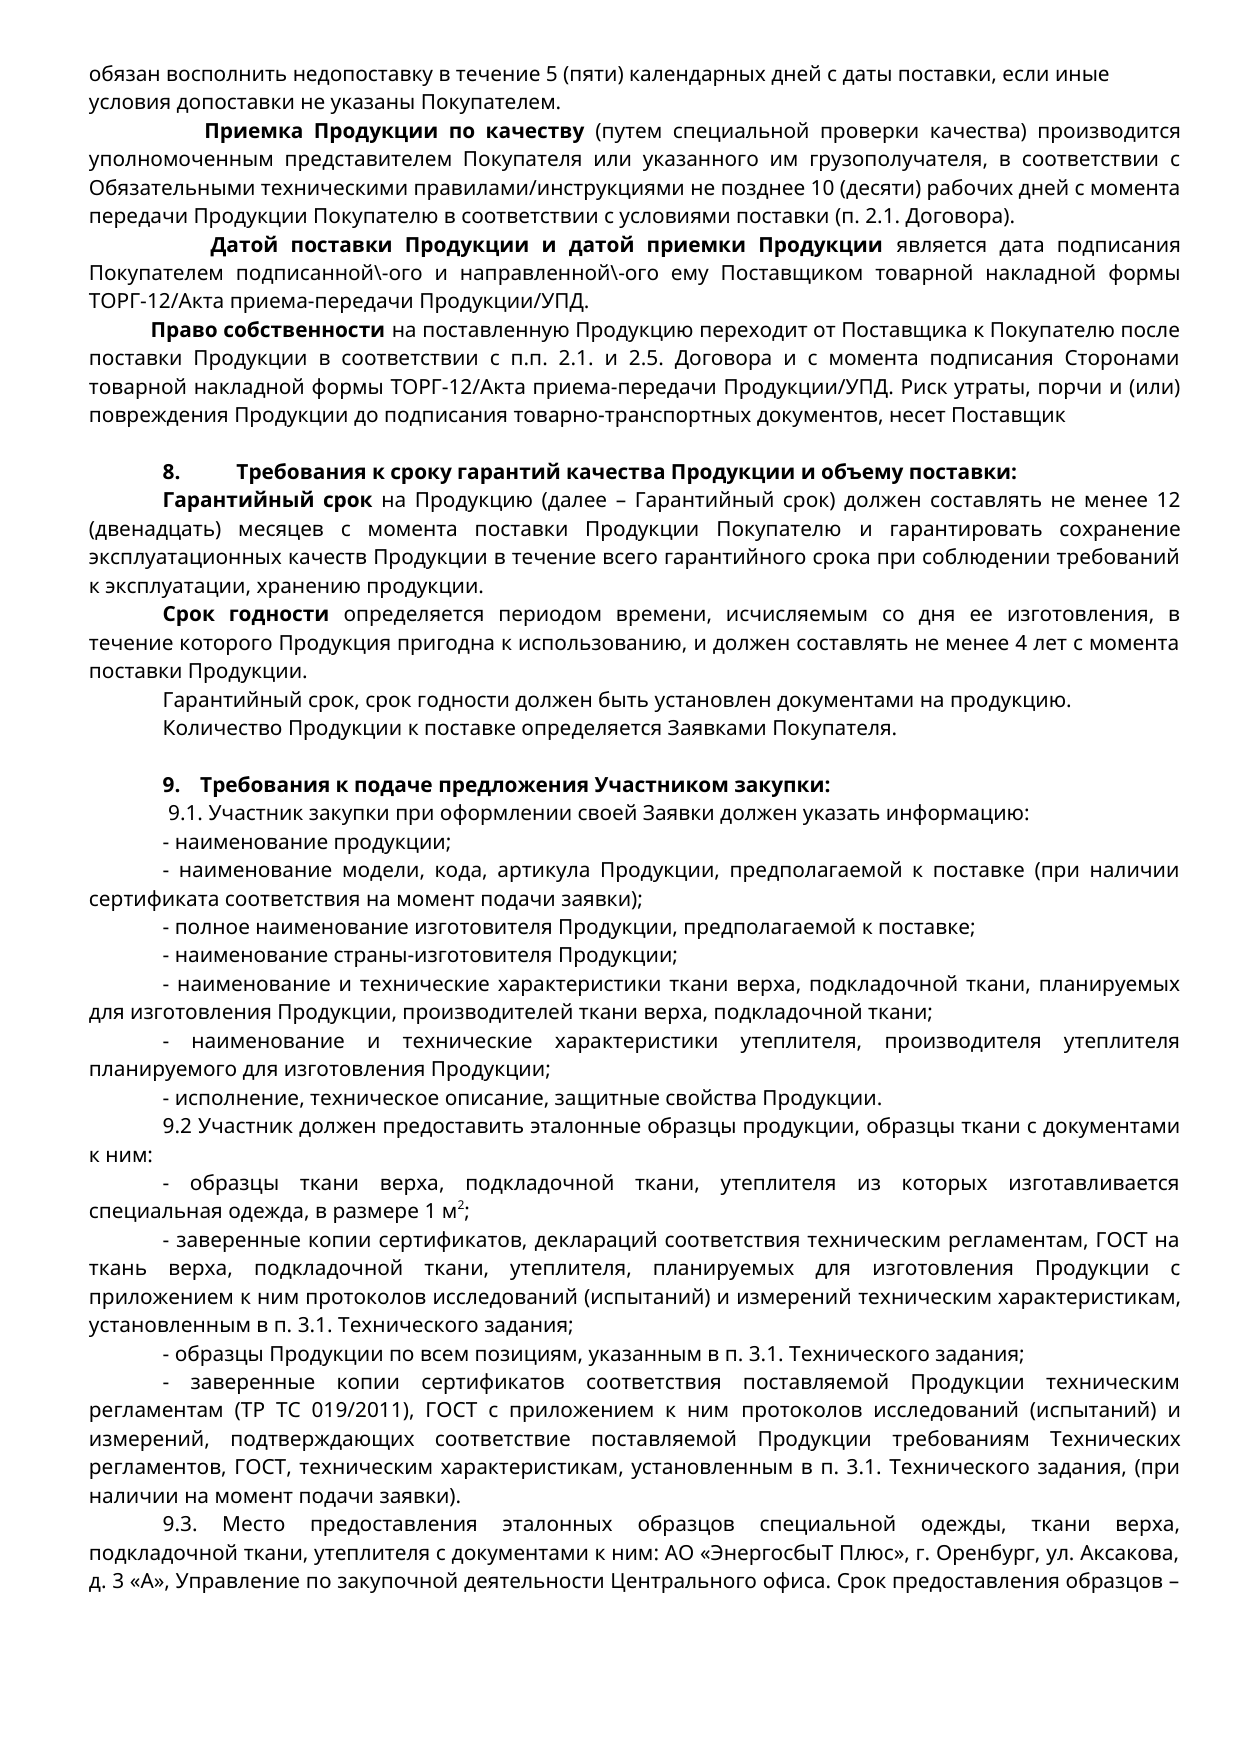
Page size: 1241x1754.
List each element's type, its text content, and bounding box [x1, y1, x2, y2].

text 9.1. Участник закупки при оформлении своей Заявки должен указать информацию: [89, 798, 1181, 827]
text - образцы ткани верха, подкладочной ткани, утеплителя из которых изготавливается специальная одежда, в размере 1 м2; [89, 1168, 1181, 1225]
list Количество Продукции к поставке определяется Заявками Покупателя. [89, 713, 1181, 742]
list Срок годности определяется периодом времени, исчисляемым со дня ее изготовления, в течение которого Продукция пригодна к использованию, и должен составлять не менее 4 лет с момента поставки Продукции. [89, 599, 1181, 685]
text Датой поставки Продукции и датой приемки Продукции является дата подписания Покупателем подписанной\-ого и направленной\-ого ему Поставщиком товарной накладной формы ТОРГ-12/Акта приема-передачи Продукции/УПД. [89, 230, 1181, 315]
text - наименование и технические характеристики ткани верха, подкладочной ткани, планируемых для изготовления Продукции, производителей ткани верха, подкладочной ткани; [89, 969, 1181, 1026]
text - заверенные копии сертификатов соответствия поставляемой Продукции техническим регламентам (ТР ТС 019/2011), ГОСТ с приложением к ним протоколов исследований (испытаний) и измерений, подтверждающих соответствие поставляемой Продукции требованиям Технических регламентов, ГОСТ, техническим характеристикам, установленным в п. 3.1. Технического задания, (при наличии на момент подачи заявки). [89, 1367, 1181, 1509]
text - наименование и технические характеристики утеплителя, производителя утеплителя планируемого для изготовления Продукции; [89, 1026, 1181, 1083]
text - наименование продукции; [89, 827, 1181, 855]
text - исполнение, техническое описание, защитные свойства Продукции. [89, 1083, 1181, 1111]
text - полное наименование изготовителя Продукции, предполагаемой к поставке; [89, 912, 1181, 941]
list Требования к сроку гарантий качества Продукции и объему поставки: [89, 457, 1181, 486]
list Гарантийный срок, срок годности должен быть установлен документами на продукцию. [89, 685, 1181, 713]
text - заверенные копии сертификатов, деклараций соответствия техническим регламентам, ГОСТ на ткань верха, подкладочной ткани, утеплителя, планируемых для изготовления Продукции с приложением к ним протоколов исследований (испытаний) и измерений техническим характеристикам, установленным в п. 3.1. Технического задания; [89, 1225, 1181, 1339]
list Гарантийный срок на Продукцию (далее – Гарантийный срок) должен составлять не менее 12 (двенадцать) месяцев с момента поставки Продукции Покупателю и гарантировать сохранение эксплуатационных качеств Продукции в течение всего гарантийного срока при соблюдении требований к эксплуатации, хранению продукции. [89, 486, 1181, 599]
text - образцы Продукции по всем позициям, указанным в п. 3.1. Технического задания; [89, 1339, 1181, 1367]
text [89, 59, 1181, 116]
list Требования к подаче предложения Участником закупки: [162, 770, 1181, 798]
text - наименование страны-изготовителя Продукции; [89, 941, 1181, 969]
text - наименование модели, кода, артикула Продукции, предполагаемой к поставке (при наличии сертификата соответствия на момент подачи заявки); [89, 855, 1181, 912]
text Право собственности на поставленную Продукцию переходит от Поставщика к Покупателю после поставки Продукции в соответствии с п.п. 2.1. и 2.5. Договора и с момента подписания Сторонами товарной накладной формы ТОРГ-12/Акта приема-передачи Продукции/УПД. Риск утраты, порчи и (или) повреждения Продукции до подписания товарно-транспортных документов, несет Поставщик [89, 315, 1181, 429]
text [89, 1509, 1181, 1595]
text Приемка Продукции по качеству (путем специальной проверки качества) производится уполномоченным представителем Покупателя или указанного им грузополучателя, в соответствии с Обязательными техническими правилами/инструкциями не позднее 10 (десяти) рабочих дней с момента передачи Продукции Покупателю в соответствии с условиями поставки (п. 2.1. Договора). [89, 116, 1181, 230]
text 9.2 Участник должен предоставить эталонные образцы продукции, образцы ткани с документами к ним: [89, 1111, 1181, 1168]
